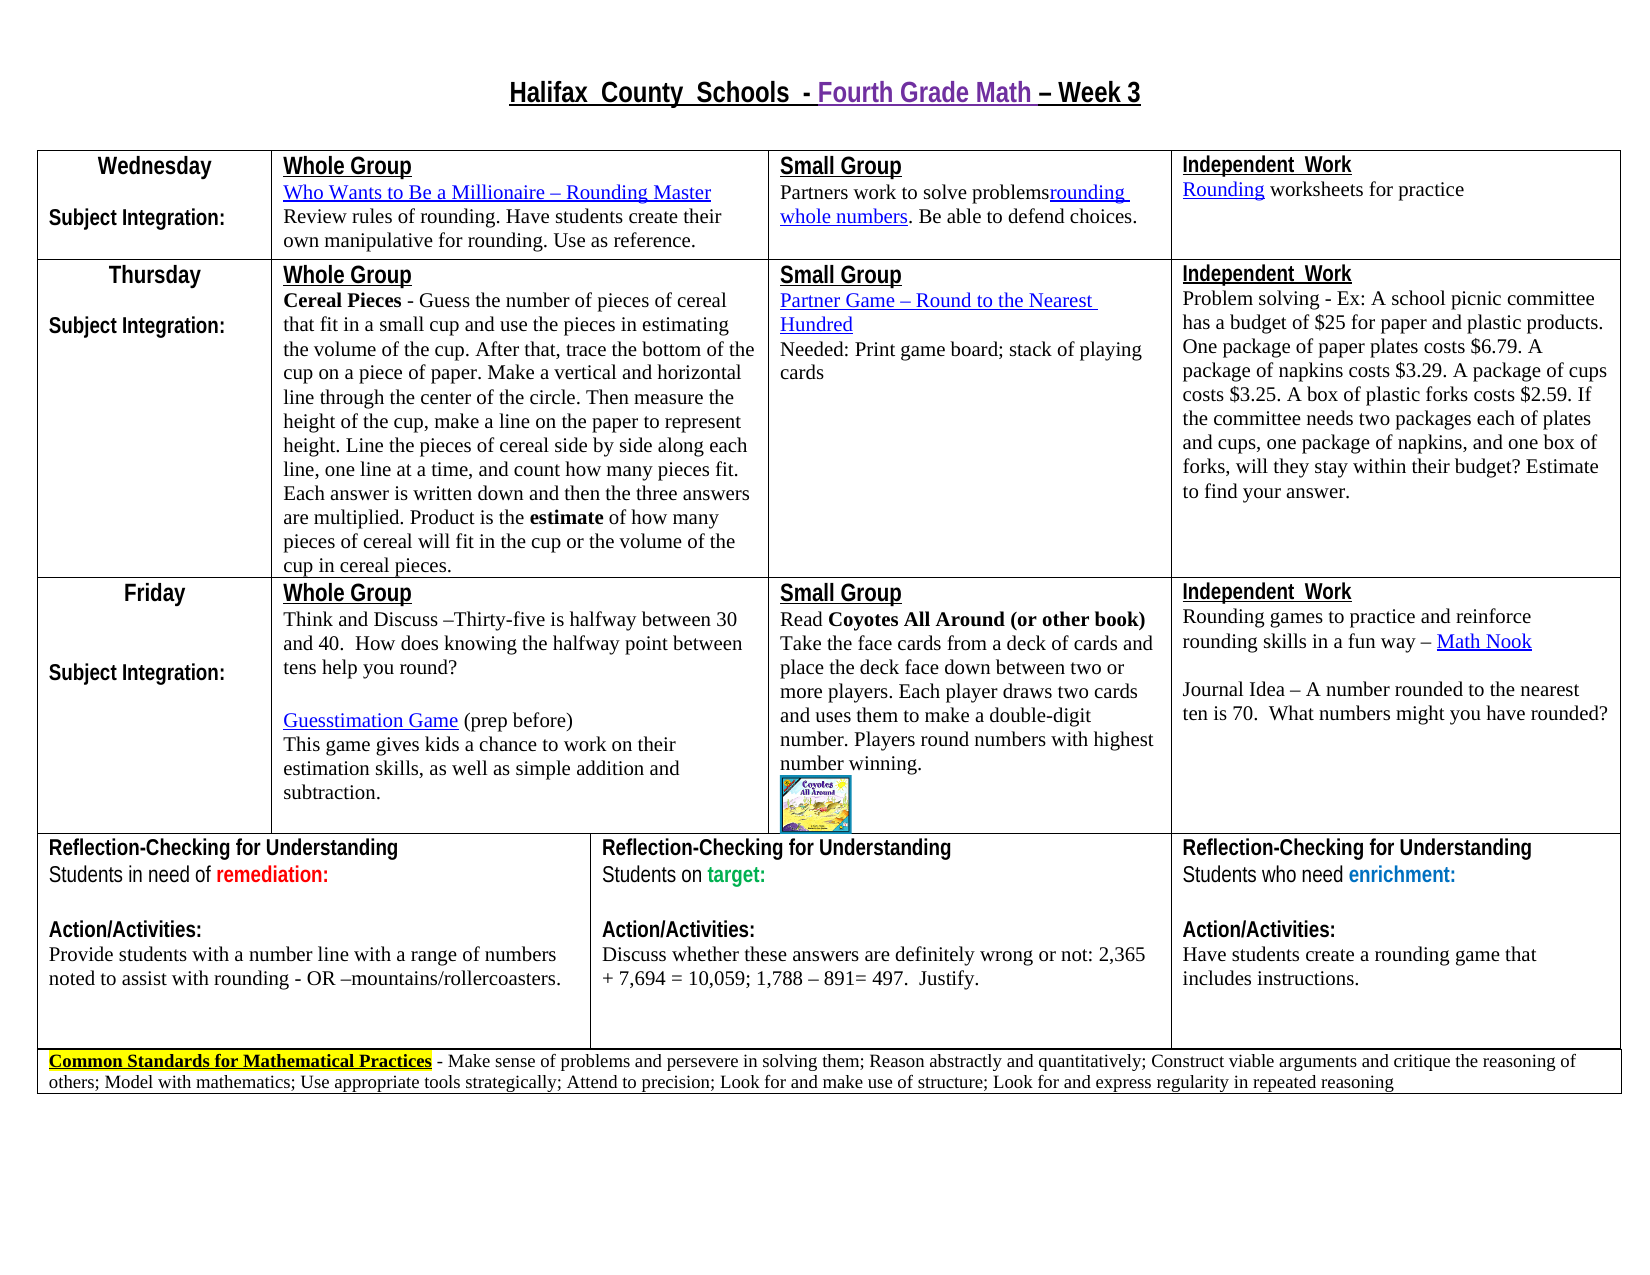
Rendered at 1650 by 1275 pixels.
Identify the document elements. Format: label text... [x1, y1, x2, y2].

picture [779, 775, 852, 834]
table_cell Whole Group Who Wants to Be a Millionaire – Rounding Master Review rules of rounding. Have students create their own manipulative for rounding. Use as reference. [272, 151, 768, 259]
table_cell Small Group Read Coyotes All Around (or other book) Take the face cards from a deck of cards and place the deck face down between two or more players. Each player draws two cards and uses them to make a double-digit number. Players round numbers with highest number winning. [769, 578, 1171, 833]
table_cell Independent Work Problem solving - Ex: A school picnic committee has a budget of $25 for paper and plastic products. One package of paper plates costs $6.79. A package of napkins costs $3.29. A package of cups costs $3.25. A box of plastic forks costs $2.59. If the committee needs two packages each of plates and cups, one package of napkins, and one box of forks, will they stay within their budget? Estimate to find your answer. [1172, 260, 1620, 577]
table_cell Friday Subject Integration: [38, 578, 271, 833]
table_cell Reflection-Checking for Understanding Students who need enrichment: Action/Activities: Have students create a rounding game that includes instructions. [1172, 834, 1620, 1047]
table_cell Thursday Subject Integration: [38, 260, 271, 577]
table_cell Small Group Partner Game – Round to the Nearest Hundred Needed: Print game board; stack of playing cards [769, 260, 1171, 577]
table_cell Reflection-Checking for Understanding Students on target: Action/Activities: Discuss whether these answers are definitely wrong or not: 2,365 + 7,694 = 10,059; 1,788 – 891= 497. Justify. [591, 834, 1171, 1047]
table_cell Whole Group Think and Discuss –Thirty-five is halfway between 30 and 40. How does knowing the halfway point between tens help you round? Guesstimation Game (prep before) This game gives kids a chance to work on their estimation skills, as well as simple addition and subtraction. [272, 578, 768, 833]
table_header Common Standards for Mathematical Practices - Make sense of problems and persevere in solving them; Reason abstractly and quantitatively; Construct viable arguments and critique the reasoning of others; Model with mathematics; Use appropriate tools strategically; Attend to precision; Look for and make use of structure; Look for and express regularity in repeated reasoning [38, 1050, 1621, 1093]
table_cell Whole Group Cereal Pieces - Guess the number of pieces of cereal that fit in a small cup and use the pieces in estimating the volume of the cup. After that, trace the bottom of the cup on a piece of paper. Make a vertical and horizontal line through the center of the circle. Then measure the height of the cup, make a line on the paper to represent height. Line the pieces of cereal side by side along each line, one line at a time, and count how many pieces fit. Each answer is written down and then the three answers are multiplied. Product is the estimate of how many pieces of cereal will fit in the cup or the volume of the cup in cereal pieces. [272, 260, 768, 577]
table_cell Small Group Partners work to solve problemsrounding whole numbers. Be able to defend choices. [769, 151, 1171, 259]
table_cell Independent Work Rounding games to practice and reinforce rounding skills in a fun way – Math Nook Journal Idea – A number rounded to the nearest ten is 70. What numbers might you have rounded? [1172, 578, 1620, 833]
table_cell Independent Work Rounding worksheets for practice [1172, 151, 1620, 259]
table_cell Wednesday Subject Integration: [38, 151, 271, 259]
table_cell Reflection-Checking for Understanding Students in need of remediation: Action/Activities: Provide students with a number line with a range of numbers noted to assist with rounding - OR –mountains/rollercoasters. [38, 834, 590, 1047]
